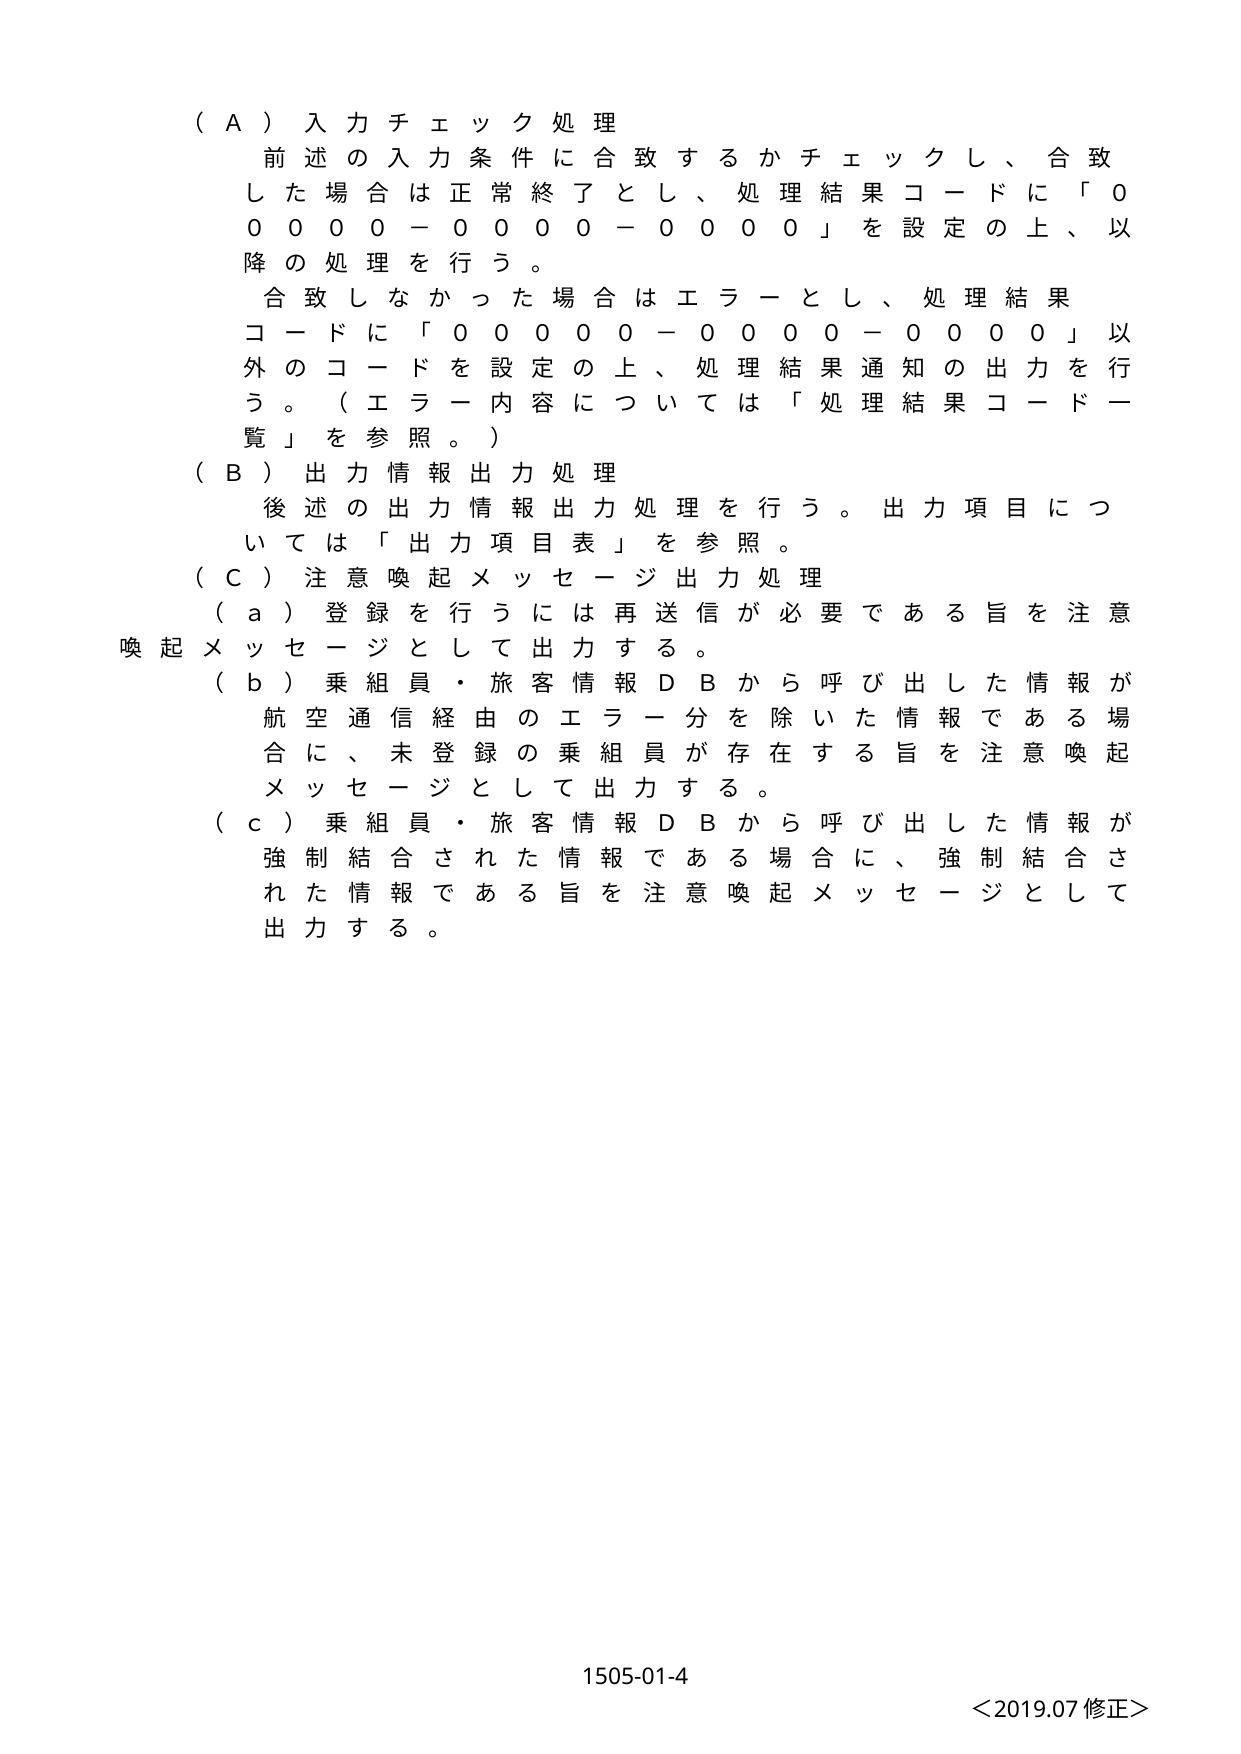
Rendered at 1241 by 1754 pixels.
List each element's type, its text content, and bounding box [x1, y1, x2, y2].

text 合致しなかった場合はエラーとし、処理結果コードに「０００００－００００－００００」以外のコードを設定の上、処理結果通知の出力を行う。（エラー内容については「処理結果コード一覧」を参照。） [222, 279, 1150, 454]
text （ａ）登録を行うには再送信が必要である旨を注意喚起メッセージとして出力する。 [119, 594, 1150, 664]
text （ｃ）乗組員・旅客情報ＤＢから呼び出した情報が強制結合された情報である場合に、強制結合された情報である旨を注意喚起メッセージとして出力する。 [181, 804, 1150, 944]
text （Ａ）入力チェック処理 [119, 104, 1150, 139]
text 前述の入力条件に合致するかチェックし、合致した場合は正常終了とし、処理結果コードに「０００００－００００－００００」を設定の上、以降の処理を行う。 [222, 139, 1150, 279]
text （ｂ）乗組員・旅客情報ＤＢから呼び出した情報が航空通信経由のエラー分を除いた情報である場合に、未登録の乗組員が存在する旨を注意喚起メッセージとして出力する。 [181, 664, 1150, 804]
text 後述の出力情報出力処理を行う。出力項目については「出力項目表」を参照。 [222, 489, 1150, 559]
text （Ｂ）出力情報出力処理 [119, 454, 1150, 489]
text （Ｃ）注意喚起メッセージ出力処理 [119, 559, 1150, 594]
